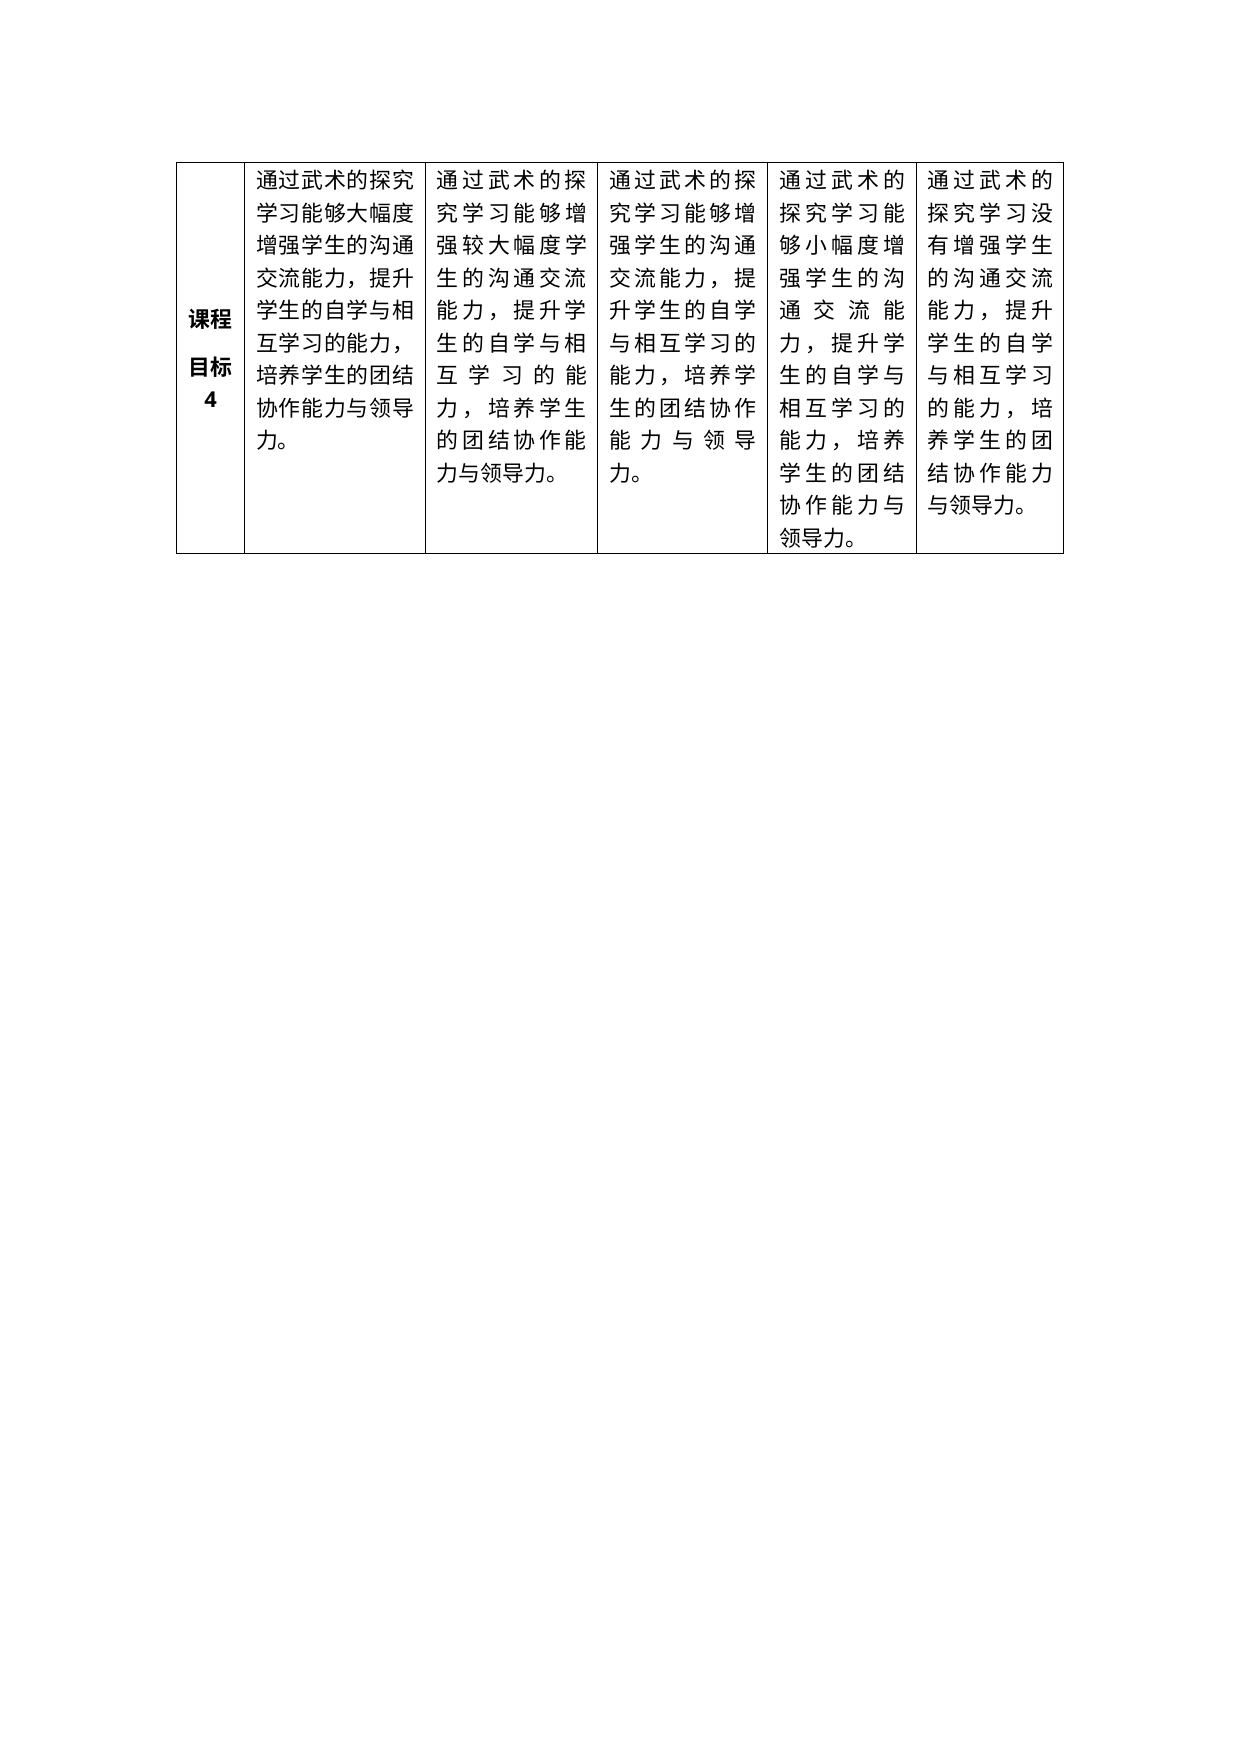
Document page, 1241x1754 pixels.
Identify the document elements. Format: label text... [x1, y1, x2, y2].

table_cell 通过武术的探究学习能够大幅度增强学生的沟通交流能力，提升学生的自学与相互学习的能力，培养学生的团结协作能力与领导力。 [245, 163, 425, 553]
table_cell 通过武术的探究学习没有增强学生的沟通交流能力，提升学生的自学与相互学习的能力，培养学生的团结协作能力与领导力。 [917, 163, 1063, 553]
table_cell 通过武术的探究学习能够小幅度增强学生的沟通交流能力，提升学生的自学与相互学习的能力，培养学生的团结协作能力与领导力。 [768, 163, 916, 553]
table_cell 课程 目标4 [177, 163, 244, 553]
table_cell 通过武术的探究学习能够增强学生的沟通交流能力，提升学生的自学与相互学习的能力，培养学生的团结协作能力与领导力。 [598, 163, 767, 553]
table_cell 通过武术的探究学习能够增强较大幅度学生的沟通交流能力，提升学生的自学与相互学习的能力，培养学生的团结协作能力与领导力。 [426, 163, 597, 553]
